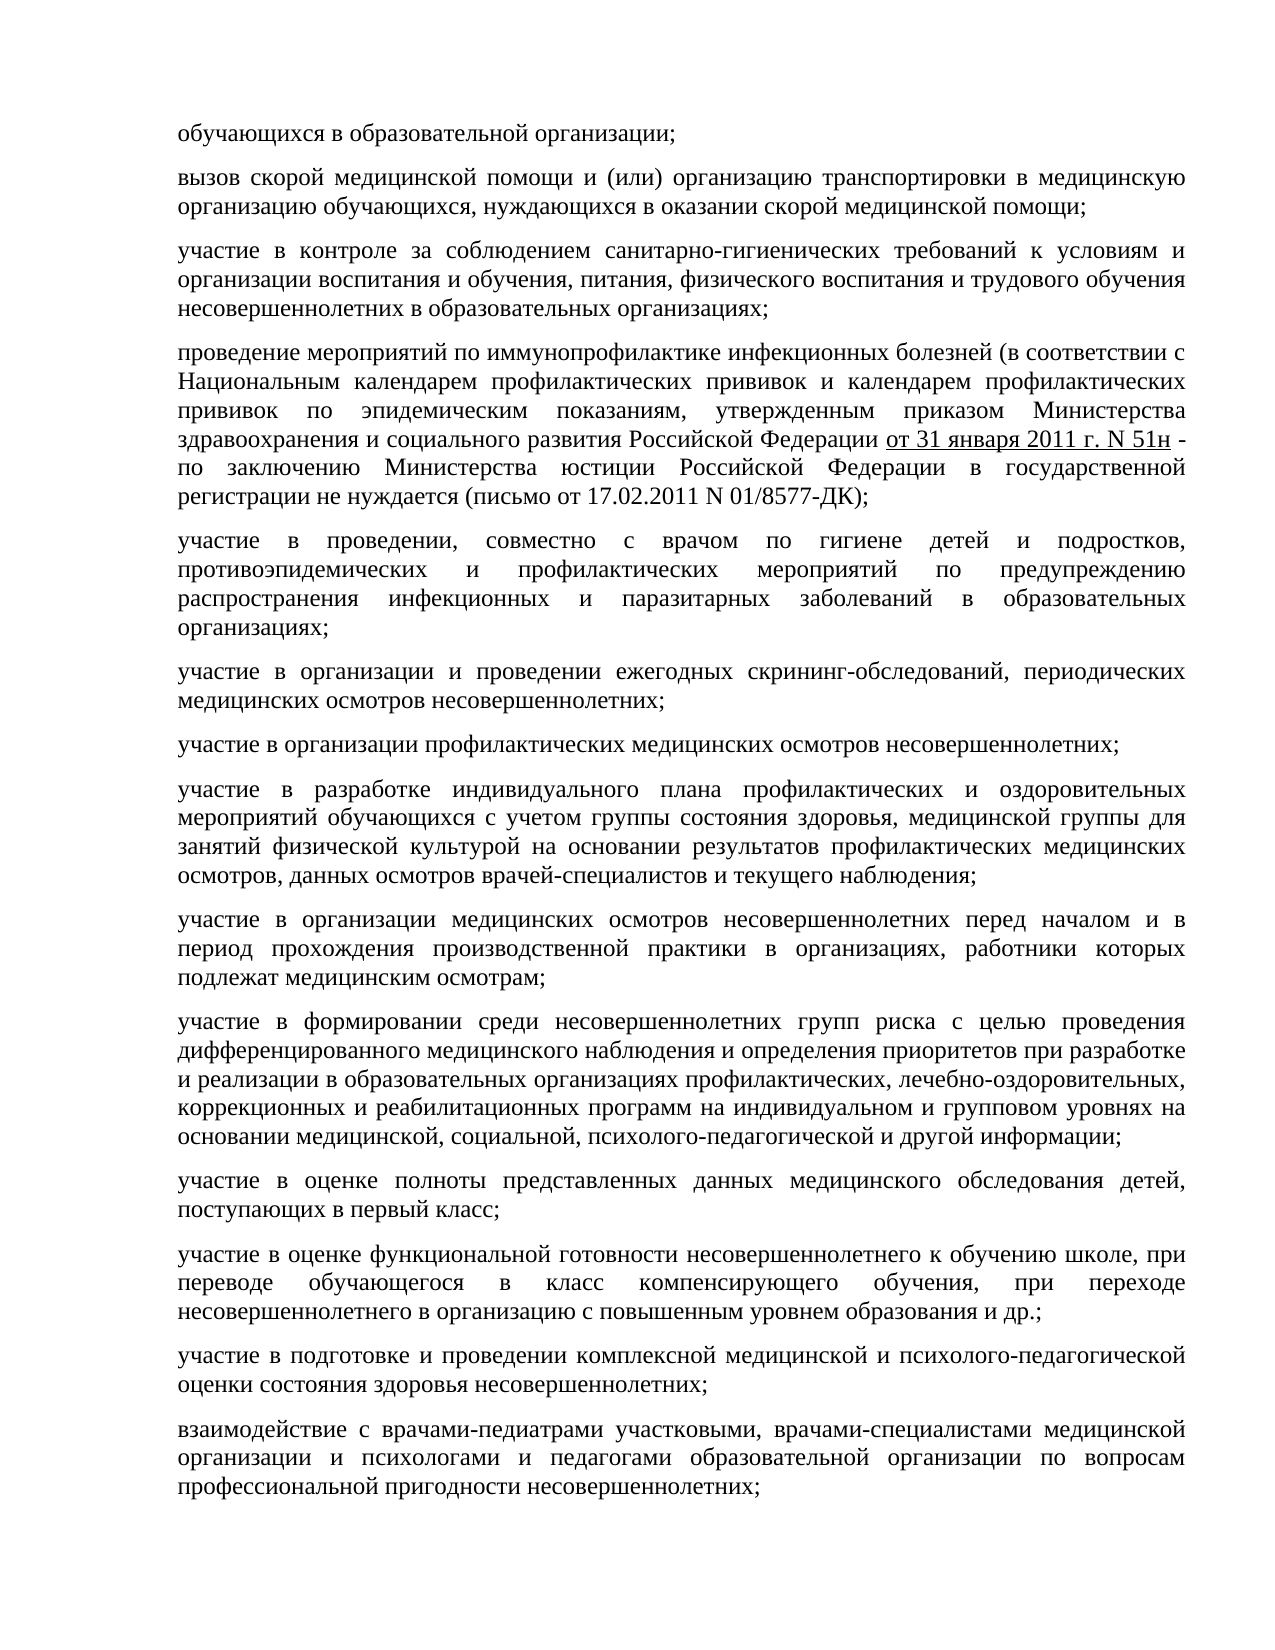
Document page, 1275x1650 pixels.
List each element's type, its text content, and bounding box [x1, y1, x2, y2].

text участие в оценке функциональной готовности несовершеннолетнего к обучению школе, при переводе обучающегося в класс компенсирующего обучения, при переходе несовершеннолетнего в организацию с повышенным уровнем образования и др.; [177, 1239, 1186, 1325]
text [177, 118, 1186, 147]
text участие в разработке индивидуального плана профилактических и оздоровительных мероприятий обучающихся с учетом группы состояния здоровья, медицинской группы для занятий физической культурой на основании результатов профилактических медицинских осмотров, данных осмотров врачей-специалистов и текущего наблюдения; [177, 774, 1186, 889]
text участие в оценке полноты представленных данных медицинского обследования детей, поступающих в первый класс; [177, 1166, 1186, 1223]
text участие в организации медицинских осмотров несовершеннолетних перед началом и в период прохождения производственной практики в организациях, работники которых подлежат медицинским осмотрам; [177, 904, 1186, 991]
text проведение мероприятий по иммунопрофилактике инфекционных болезней (в соответствии с Национальным календарем профилактических прививок и календарем профилактических прививок по эпидемическим показаниям, утвержденным приказом Министерства здравоохранения и социального развития Российской Федерации от 31 января 2011 г. N 51н - по заключению Министерства юстиции Российской Федерации в государственной регистрации не нуждается (письмо от 17.02.2011 N 01/8577-ДК); [177, 337, 1186, 510]
text участие в контроле за соблюдением санитарно-гигиенических требований к условиям и организации воспитания и обучения, питания, физического воспитания и трудового обучения несовершеннолетних в образовательных организациях; [177, 236, 1186, 322]
text участие в организации профилактических медицинских осмотров несовершеннолетних; [177, 729, 1186, 758]
text вызов скорой медицинской помощи и (или) организацию транспортировки в медицинскую организацию обучающихся, нуждающихся в оказании скорой медицинской помощи; [177, 162, 1186, 220]
text взаимодействие с врачами-педиатрами участковыми, врачами-специалистами медицинской организации и психологами и педагогами образовательной организации по вопросам профессиональной пригодности несовершеннолетних; [177, 1414, 1186, 1500]
text участие в формировании среди несовершеннолетних групп риска с целью проведения дифференцированного медицинского наблюдения и определения приоритетов при разработке и реализации в образовательных организациях профилактических, лечебно-оздоровительных, коррекционных и реабилитационных программ на индивидуальном и групповом уровнях на основании медицинской, социальной, психолого-педагогической и другой информации; [177, 1006, 1186, 1150]
text участие в проведении, совместно с врачом по гигиене детей и подростков, противоэпидемических и профилактических мероприятий по предупреждению распространения инфекционных и паразитарных заболеваний в образовательных организациях; [177, 526, 1186, 641]
text участие в организации и проведении ежегодных скрининг-обследований, периодических медицинских осмотров несовершеннолетних; [177, 656, 1186, 714]
text участие в подготовке и проведении комплексной медицинской и психолого-педагогической оценки состояния здоровья несовершеннолетних; [177, 1341, 1186, 1398]
